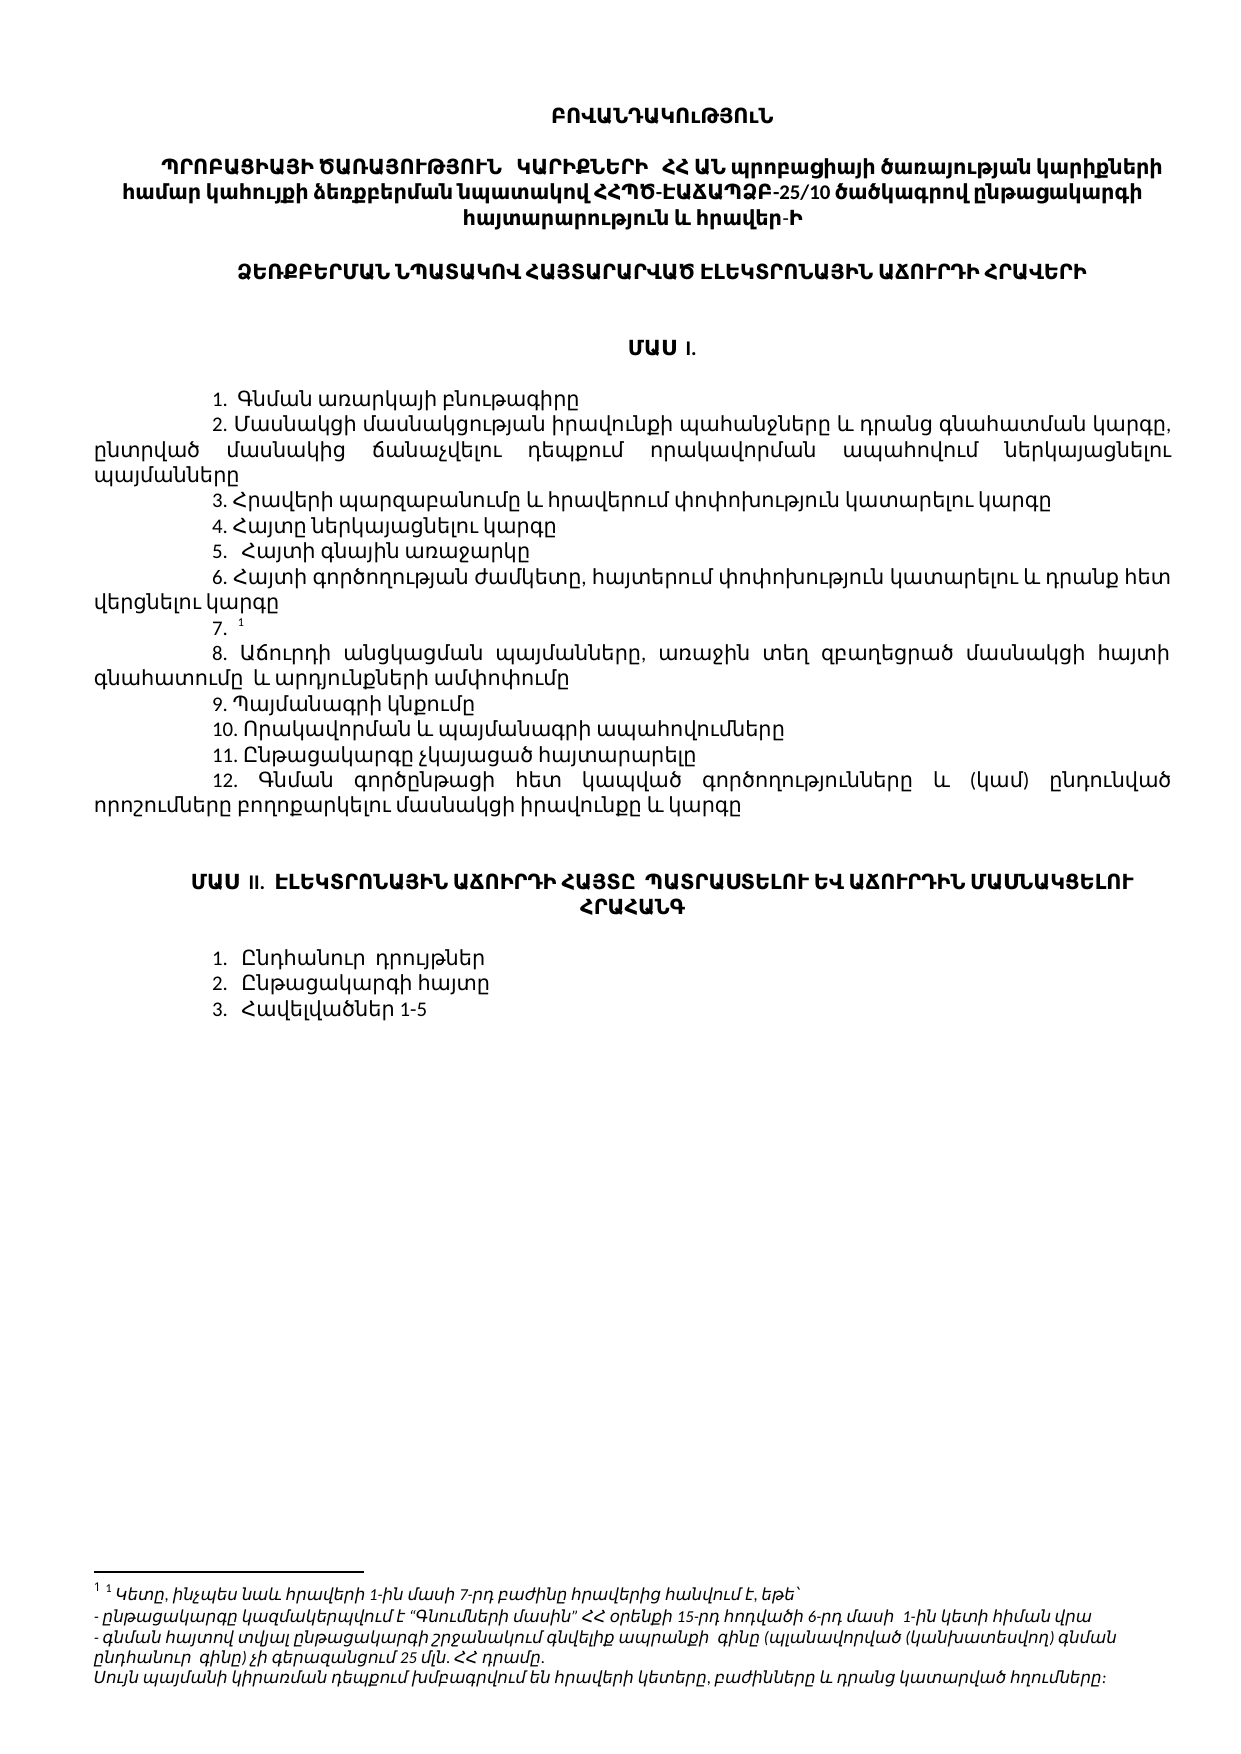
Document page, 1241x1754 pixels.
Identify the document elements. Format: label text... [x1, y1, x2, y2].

text 3. Հավելվածներ 1-5 [94, 996, 1171, 1021]
text 8. Աճուրդի անցկացման պայմանները, առաջին տեղ զբաղեցրած մասնակցի հայտի գնահատումը և արդյունքների ամփոփումը [94, 640, 1171, 691]
text 5. Հայտի գնային առաջարկը [94, 538, 1171, 564]
text 1. Գնման առարկայի բնութագիրը [94, 386, 1171, 411]
text ՊՐՈԲԱՑԻԱՅԻ ԾԱՌԱՅՈՒԹՅՈՒՆ ԿԱՐԻՔՆԵՐԻ ՀՀ ԱՆ պրոբացիայի ծառայության կարիքների համար կահույքի ձեռքբերման նպատակով ՀՀՊԾ-ԷԱՃԱՊՁԲ-25/10 ծածկագրով ընթացակարգի հայտարարություն և հրավեր-Ի [94, 154, 1171, 230]
text 3. Հրավերի պարզաբանումը և հրավերում փոփոխություն կատարելու կարգը [94, 488, 1171, 513]
text 4. Հայտը ներկայացնելու կարգը [94, 513, 1171, 538]
text ՄԱՍ II. ԷԼԵԿՏՐՈՆԱՅԻՆ ԱՃՈԻՐԴԻ ՀԱՅՏԸ ՊԱՏՐԱՍՏԵԼՈՒ ԵՎ ԱՃՈՒՐԴԻՆ ՄԱՍՆԱԿՑԵԼՈՒ ՀՐԱՀԱՆԳ [94, 869, 1171, 920]
text ԲՈՎԱՆԴԱԿՈւԹՅՈւՆ [94, 103, 1171, 128]
text 2. Մասնակցի մասնակցության իրավունքի պահանջները և դրանց գնահատման կարգը, ընտրված մասնակից ճանաչվելու դեպքում որակավորման ապահովում ներկայացնելու պայմանները [94, 411, 1171, 488]
text ՄԱՍ I. [94, 335, 1171, 361]
text 7. 1 [94, 615, 1171, 640]
text 2. Ընթացակարգի հայտը [94, 971, 1171, 996]
text 6. Հայտի գործողության ժամկետը, հայտերում փոփոխություն կատարելու և դրանք հետ վերցնելու կարգը [94, 564, 1171, 615]
text 12. Գնման գործընթացի հետ կապված գործողությունները և (կամ) ընդունված որոշումները բողոքարկելու մասնակցի իրավունքը և կարգը [94, 767, 1171, 818]
text 9. Պայմանագրի կնքումը [94, 691, 1171, 716]
text 11. Ընթացակարգը չկայացած հայտարարելը [94, 742, 1171, 767]
text 10. Որակավորման և պայմանագրի ապահովումները [94, 716, 1171, 742]
text 1. Ընդհանուր դրույթներ [94, 945, 1171, 971]
text ՁԵՌՔԲԵՐՄԱՆ ՆՊԱՏԱԿՈՎ ՀԱՅՏԱՐԱՐՎԱԾ ԷԼԵԿՏՐՈՆԱՅԻՆ ԱՃՈՒՐԴԻ ՀՐԱՎԵՐԻ [94, 259, 1171, 284]
